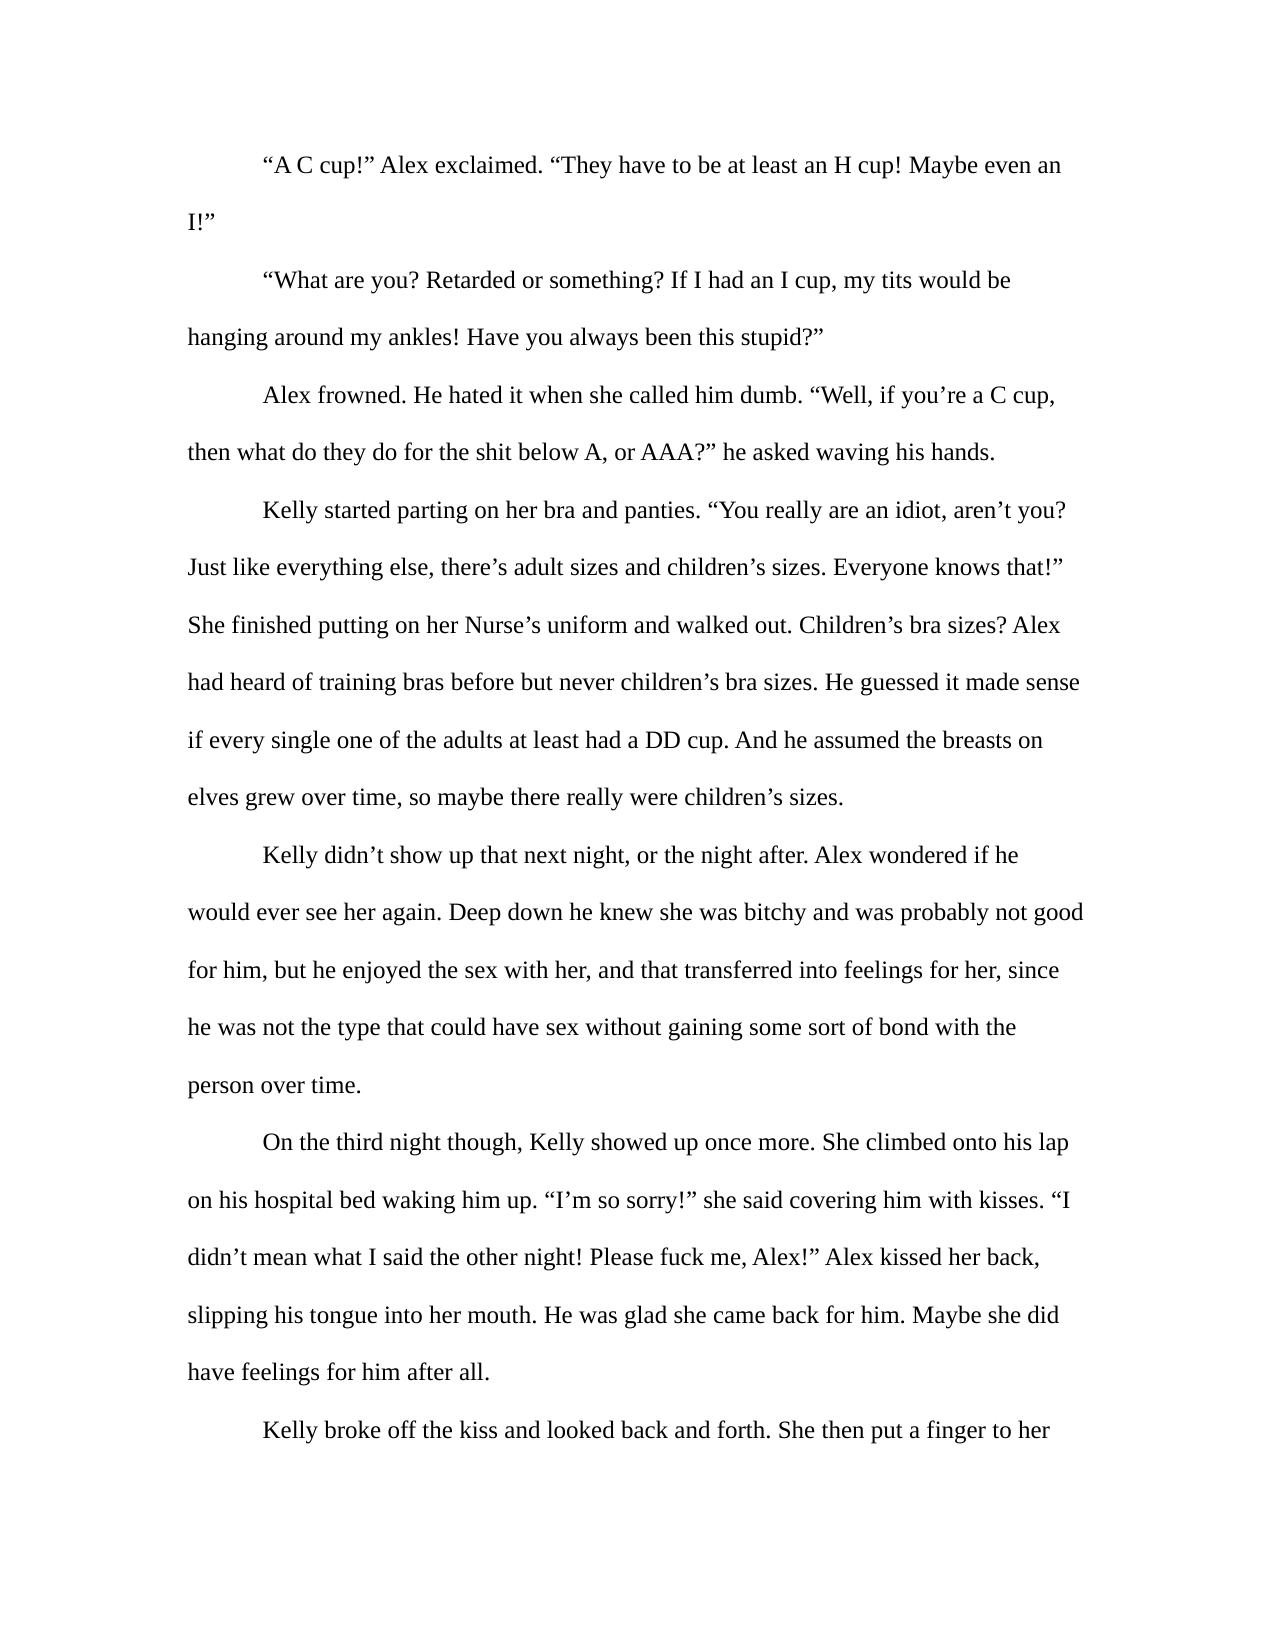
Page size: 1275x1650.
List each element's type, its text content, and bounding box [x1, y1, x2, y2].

text “What are you? Retarded or something? If I had an I cup, my tits would be hanging around my ankles! Have you always been this stupid?” [187, 265, 1087, 351]
text “A C cup!” Alex exclaimed. “They have to be at least an H cup! Maybe even an I!” [187, 150, 1087, 236]
text Kelly didn’t show up that next night, or the night after. Alex wondered if he would ever see her again. Deep down he knew she was bitchy and was probably not good for him, but he enjoyed the sex with her, and that transferred into feelings for her, since he was not the type that could have sex without gaining some sort of bond with the person over time. [187, 840, 1087, 1099]
text On the third night though, Kelly showed up once more. She climbed onto his lap on his hospital bed waking him up. “I’m so sorry!” she said covering him with kisses. “I didn’t mean what I said the other night! Please fuck me, Alex!” Alex kissed her back, slipping his tongue into her mouth. He was glad she came back for him. Maybe she did have feelings for him after all. [187, 1127, 1087, 1386]
text Alex frowned. He hated it when she called him dumb. “Well, if you’re a C cup, then what do they do for the shit below A, or AAA?” he asked waving his hands. [187, 380, 1087, 466]
text Kelly started parting on her bra and panties. “You really are an idiot, aren’t you? Just like everything else, there’s adult sizes and children’s sizes. Everyone knows that!” She finished putting on her Nurse’s uniform and walked out. Children’s bra sizes? Alex had heard of training bras before but never children’s bra sizes. He guessed it made sense if every single one of the adults at least had a DD cup. And he assumed the breasts on elves grew over time, so maybe there really were children’s sizes. [187, 495, 1087, 811]
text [187, 1415, 1087, 1444]
